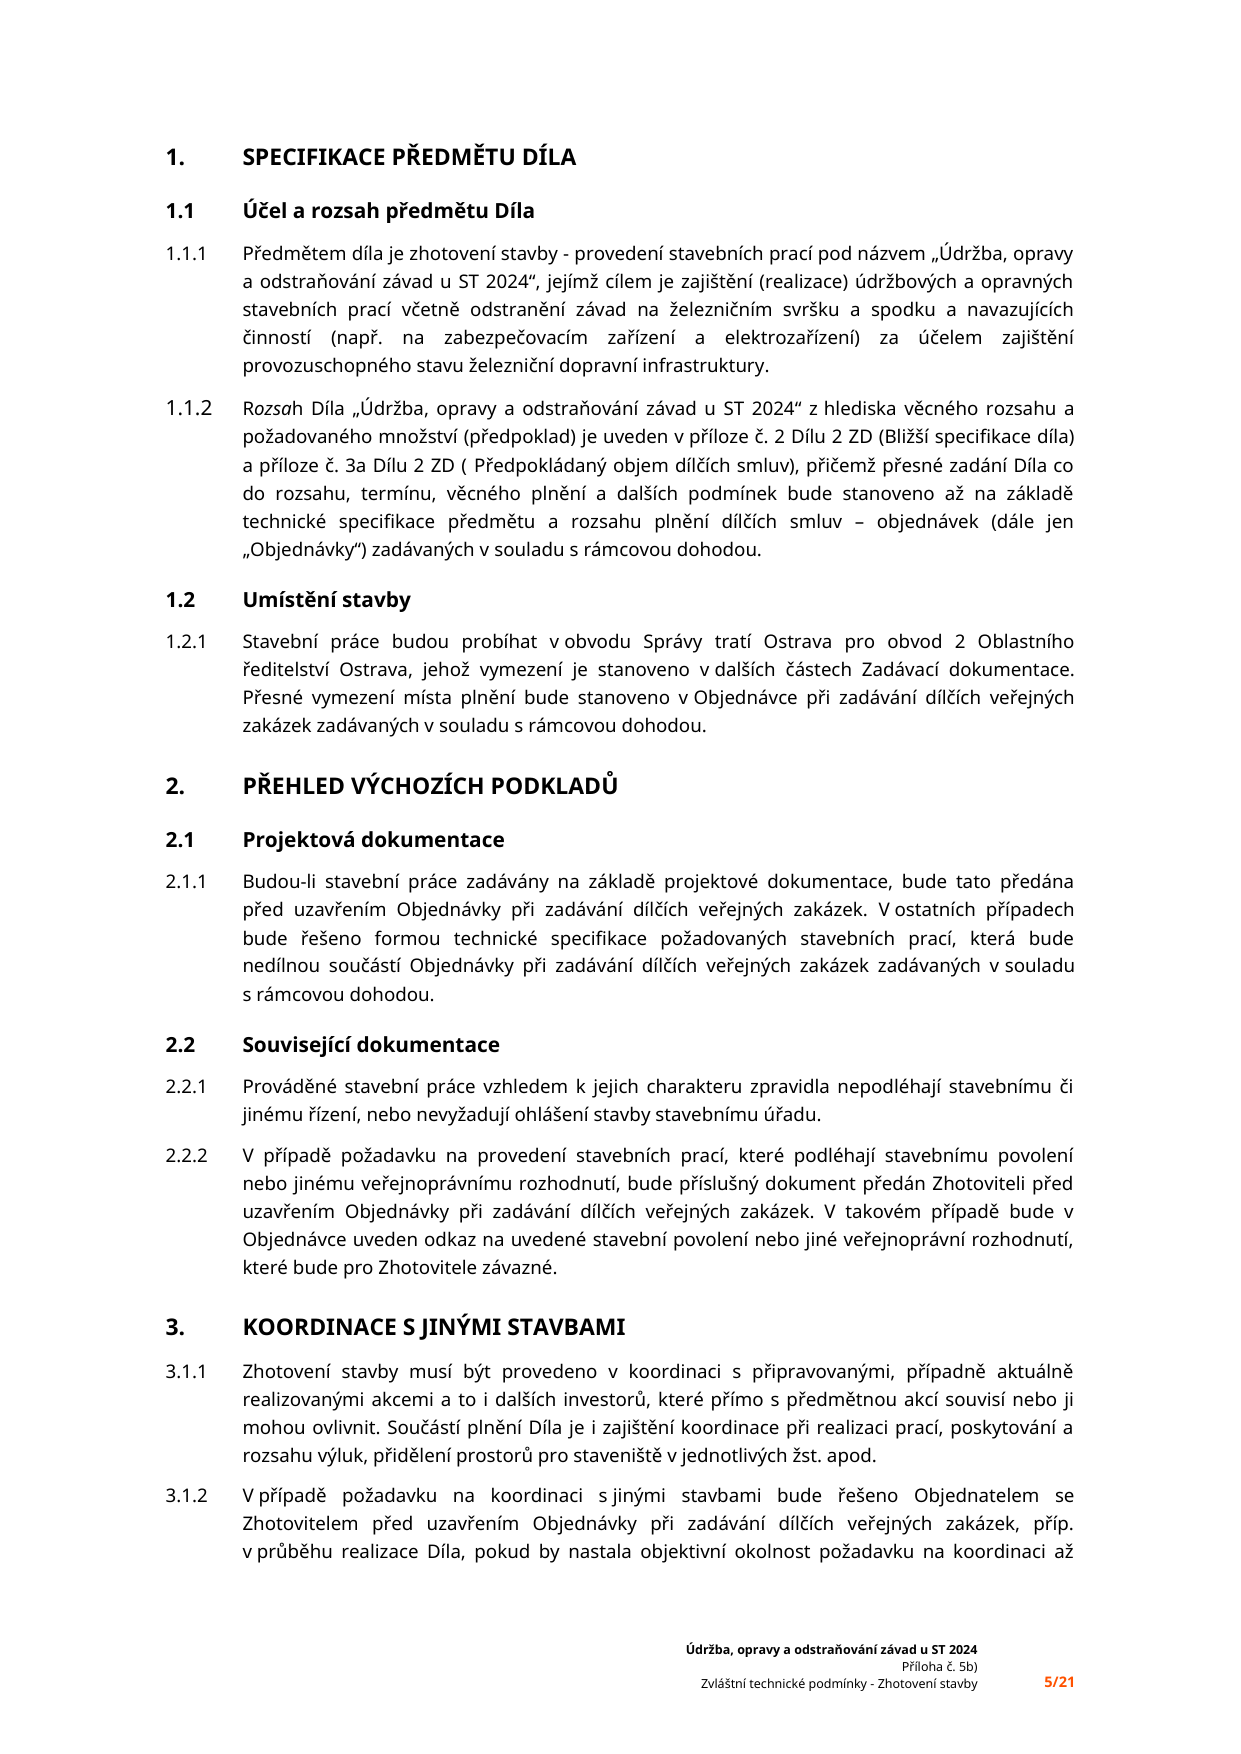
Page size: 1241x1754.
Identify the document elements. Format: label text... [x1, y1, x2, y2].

text Prováděné stavební práce vzhledem k jejich charakteru zpravidla nepodléhají stavebnímu či jinému řízení, nebo nevyžadují ohlášení stavby stavebnímu úřadu. [165, 1073, 1075, 1127]
text Rozsah Díla „Údržba, opravy a odstraňování závad u ST 2024“ z hlediska věcného rozsahu a požadovaného množství (předpoklad) je uveden v příloze č. 2 Dílu 2 ZD (Bližší specifikace díla) a příloze č. 3a Dílu 2 ZD ( Předpokládaný objem dílčích smluv), přičemž přesné zadání Díla co do rozsahu, termínu, věcného plnění a dalších podmínek bude stanoveno až na základě technické specifikace předmětu a rozsahu plnění dílčích smluv – objednávek (dále jen „Objednávky“) zadávaných v souladu s rámcovou dohodou. [165, 393, 1075, 561]
text PŘEHLED VÝCHOZÍCH PODKLADŮ [165, 770, 1075, 801]
text Účel a rozsah předmětu Díla [165, 197, 1075, 225]
text V případě požadavku na provedení stavebních prací, které podléhají stavebnímu povolení nebo jinému veřejnoprávnímu rozhodnutí, bude příslušný dokument předán Zhotoviteli před uzavřením Objednávky při zadávání dílčích veřejných zakázek. V takovém případě bude v Objednávce uveden odkaz na uvedené stavební povolení nebo jiné veřejnoprávní rozhodnutí, které bude pro Zhotovitele závazné. [165, 1142, 1075, 1279]
text Projektová dokumentace [165, 825, 1075, 853]
text Předmětem díla je zhotovení stavby - provedení stavebních prací pod názvem „Údržba, opravy a odstraňování závad u ST 2024“, jejímž cílem je zajištění (realizace) údržbových a opravných stavebních prací včetně odstranění závad na železničním svršku a spodku a navazujících činností (např. na zabezpečovacím zařízení a elektrozařízení) za účelem zajištění provozuschopného stavu železniční dopravní infrastruktury. [165, 240, 1075, 378]
text Budou-li stavební práce zadávány na základě projektové dokumentace, bude tato předána před uzavřením Objednávky při zadávání dílčích veřejných zakázek. V ostatních případech bude řešeno formou technické specifikace požadovaných stavebních prací, která bude nedílnou součástí Objednávky při zadávání dílčích veřejných zakázek zadávaných v souladu s rámcovou dohodou. [165, 869, 1075, 1006]
text Stavební práce budou probíhat v obvodu Správy tratí Ostrava pro obvod 2 Oblastního ředitelství Ostrava, jehož vymezení je stanoveno v dalších částech Zadávací dokumentace. Přesné vymezení místa plnění bude stanoveno v Objednávce při zadávání dílčích veřejných zakázek zadávaných v souladu s rámcovou dohodou. [165, 628, 1075, 738]
text Umístění stavby [165, 585, 1075, 613]
text Související dokumentace [165, 1030, 1075, 1058]
text Zhotovení stavby musí být provedeno v koordinaci s připravovanými, případně aktuálně realizovanými akcemi a to i dalších investorů, které přímo s předmětnou akcí souvisí nebo ji mohou ovlivnit. Součástí plnění Díla je i zajištění koordinace při realizaci prací, poskytování a rozsahu výluk, přidělení prostorů pro staveniště v jednotlivých žst. apod. [165, 1358, 1075, 1468]
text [165, 1483, 1075, 1564]
text SPECIFIKACE PŘEDMĚTU DÍLA [165, 141, 1075, 173]
text KOORDINACE S JINÝMI STAVBAMI [165, 1311, 1075, 1342]
